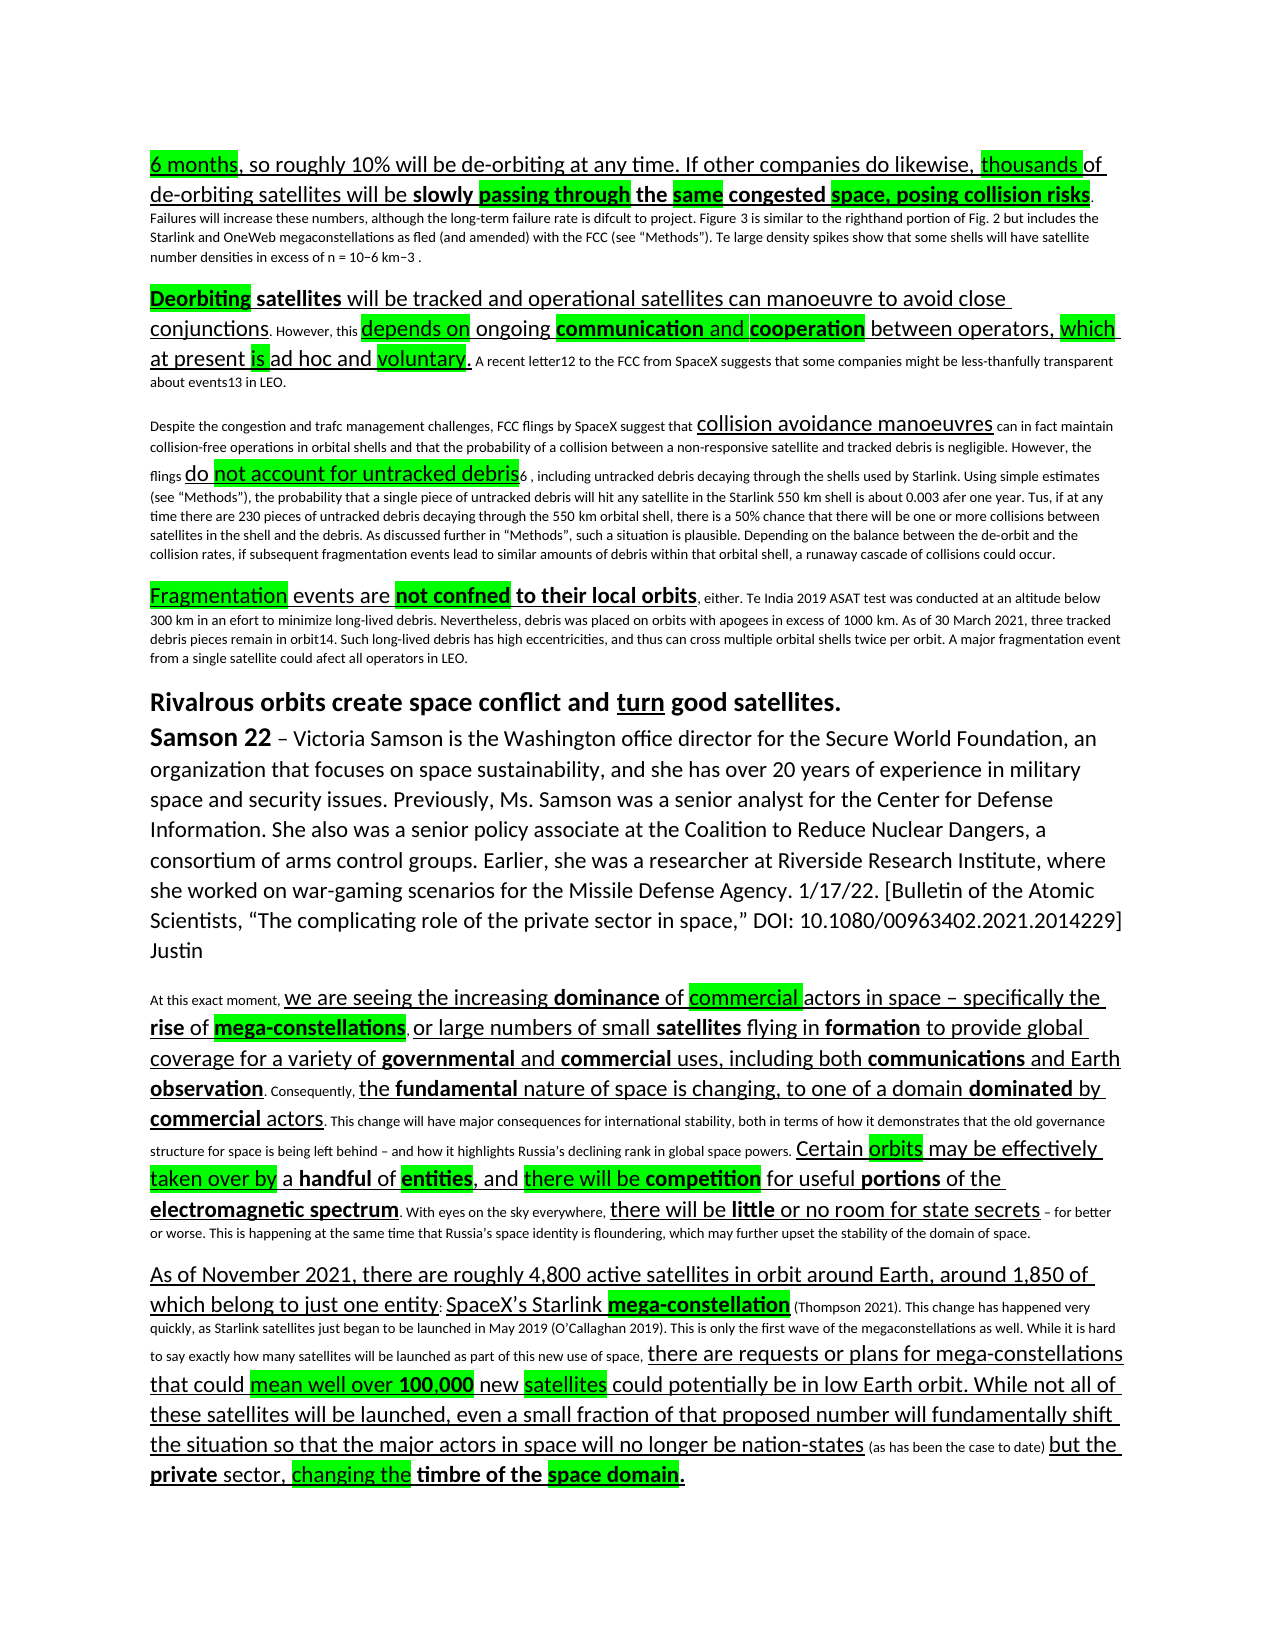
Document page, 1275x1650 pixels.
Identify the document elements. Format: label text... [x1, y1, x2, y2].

text Fragmentation events are not confned to their local orbits, either. Te India 2019 ASAT test was conducted at an altitude below 300 km in an efort to minimize long-lived debris. Nevertheless, debris was placed on orbits with apogees in excess of 1000 km. As of 30 March 2021, three tracked debris pieces remain in orbit14. Such long-lived debris has high eccentricities, and thus can cross multiple orbital shells twice per orbit. A major fragmentation event from a single satellite could afect all operators in LEO. [150, 581, 1125, 667]
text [150, 150, 1125, 266]
text At this exact moment, we are seeing the increasing dominance of commercial actors in space – specifically the rise of mega-constellations, or large numbers of small satellites flying in formation to provide global coverage for a variety of governmental and commercial uses, including both communications and Earth observation. Consequently, the fundamental nature of space is changing, to one of a domain dominated by commercial actors. This change will have major consequences for international stability, both in terms of how it demonstrates that the old governance structure for space is being left behind – and how it highlights Russia’s declining rank in global space powers. Certain orbits may be effectively taken over by a handful of entities, and there will be competition for useful portions of the electromagnetic spectrum. With eyes on the sky everywhere, there will be little or no room for state secrets – for better or worse. This is happening at the same time that Russia’s space identity is floundering, which may further upset the stability of the domain of space. [150, 983, 1125, 1242]
text Samson 22 – Victoria Samson is the Washington office director for the Secure World Foundation, an organization that focuses on space sustainability, and she has over 20 years of experience in military space and security issues. Previously, Ms. Samson was a senior analyst for the Center for Defense Information. She also was a senior policy associate at the Coalition to Reduce Nuclear Dangers, a consortium of arms control groups. Earlier, she was a researcher at Riverside Research Institute, where she worked on war-gaming scenarios for the Missile Defense Agency. 1/17/22. [Bulletin of the Atomic Scientists, “The complicating role of the private sector in space,” DOI: 10.1080/00963402.2021.2014229] Justin [150, 720, 1125, 964]
text As of November 2021, there are roughly 4,800 active satellites in orbit around Earth, around 1,850 of which belong to just one entity: SpaceX’s Starlink mega-constellation (Thompson 2021). This change has happened very quickly, as Starlink satellites just began to be launched in May 2019 (O’Callaghan 2019). This is only the first wave of the megaconstellations as well. While it is hard to say exactly how many satellites will be launched as part of this new use of space, there are requests or plans for mega-constellations that could mean well over 100,000 new satellites could potentially be in low Earth orbit. While not all of these satellites will be launched, even a small fraction of that proposed number will fundamentally shift the situation so that the major actors in space will no longer be nation-states (as has been the case to date) but the private sector, changing the timbre of the space domain. [150, 1260, 1125, 1488]
subtitle Rivalrous orbits create space conflict and turn good satellites. [150, 685, 1125, 718]
text Deorbiting satellites will be tracked and operational satellites can manoeuvre to avoid close conjunctions. However, this depends on ongoing communication and cooperation between operators, which at present is ad hoc and voluntary. A recent letter12 to the FCC from SpaceX suggests that some companies might be less-thanfully transparent about events13 in LEO. [150, 284, 1125, 391]
text Despite the congestion and trafc management challenges, FCC flings by SpaceX suggest that collision avoidance manoeuvres can in fact maintain collision-free operations in orbital shells and that the probability of a collision between a non-responsive satellite and tracked debris is negligible. However, the flings do not account for untracked debris6 , including untracked debris decaying through the shells used by Starlink. Using simple estimates (see “Methods”), the probability that a single piece of untracked debris will hit any satellite in the Starlink 550 km shell is about 0.003 afer one year. Tus, if at any time there are 230 pieces of untracked debris decaying through the 550 km orbital shell, there is a 50% chance that there will be one or more collisions between satellites in the shell and the debris. As discussed further in “Methods”, such a situation is plausible. Depending on the balance between the de-orbit and the collision rates, if subsequent fragmentation events lead to similar amounts of debris within that orbital shell, a runaway cascade of collisions could occur. [150, 409, 1125, 563]
